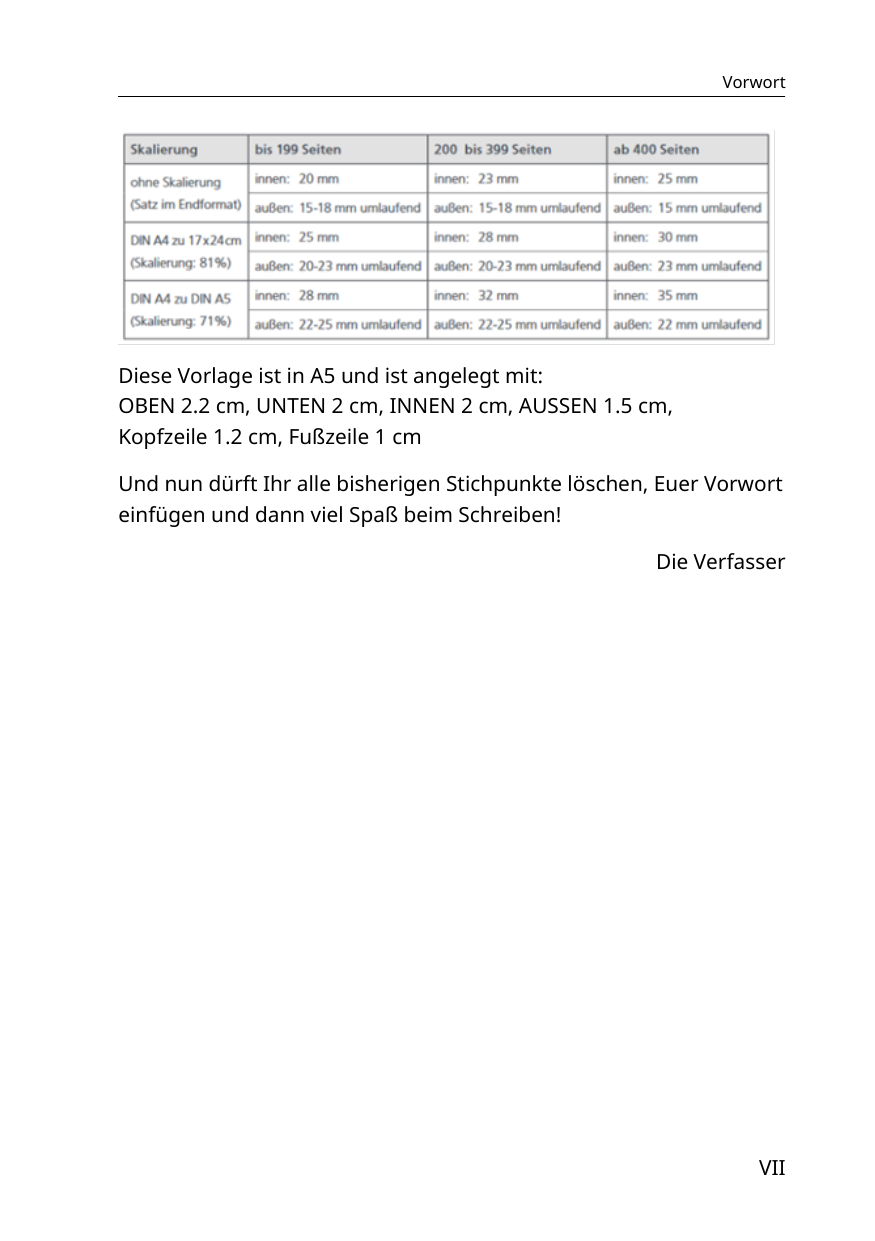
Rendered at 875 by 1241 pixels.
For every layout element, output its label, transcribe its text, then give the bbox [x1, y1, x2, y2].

text Diese Vorlage ist in A5 und ist angelegt mit: OBEN 2.2 cm, UNTEN 2 cm, INNEN 2 cm, AUSSEN 1.5 cm, Kopfzeile 1.2 cm, Fußzeile 1 cm [118, 361, 785, 451]
picture [118, 130, 776, 346]
text Und nun dürft Ihr alle bisherigen Stichpunkte löschen, Euer Vorwort einfügen und dann viel Spaß beim Schreiben! [118, 469, 785, 529]
text Die Verfasser [118, 547, 785, 576]
